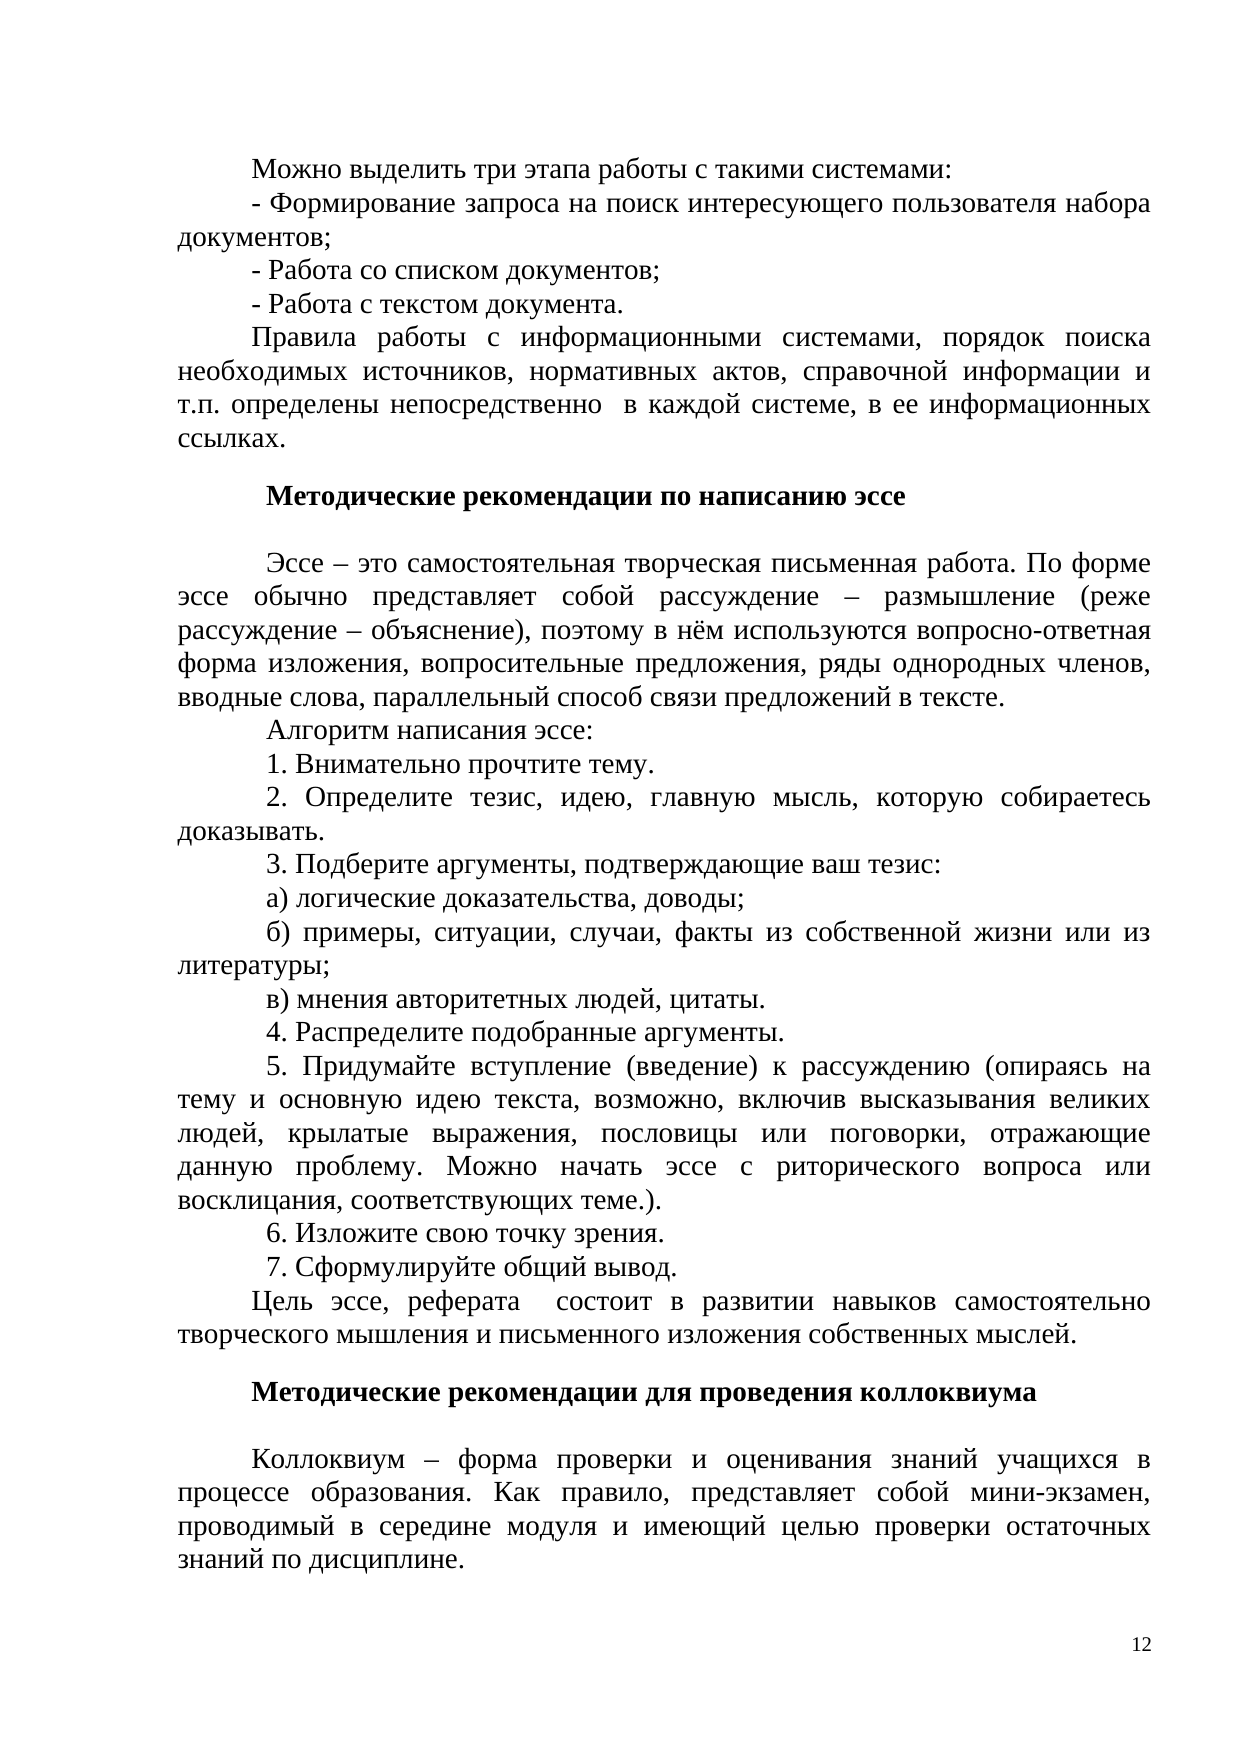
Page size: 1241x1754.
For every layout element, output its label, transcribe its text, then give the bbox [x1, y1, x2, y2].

text 3. Подберите аргументы, подтверждающие ваш тезис: [177, 847, 1152, 880]
text 6. Изложите свою точку зрения. [177, 1216, 1152, 1249]
text Можно выделить три этапа работы с такими системами: [177, 152, 1152, 185]
text Цель эссе, реферата состоит в развитии навыков самостоятельно творческого мышления и письменного изложения собственных мыслей. [177, 1283, 1152, 1350]
text 2. Определите тезис, идею, главную мысль, которую собираетесь доказывать. [177, 779, 1152, 847]
text Алгоритм написания эссе: [177, 712, 1152, 746]
text a) логические доказательства, доводы; [177, 880, 1152, 914]
text Коллоквиум – форма проверки и оценивания знаний учащихся в процессе образования. Как правило, представляет собой мини-экзамен, проводимый в середине модуля и имеющий целью проверки остаточных знаний по дисциплине. [177, 1441, 1152, 1575]
text 5. Придумайте вступление (введение) к рассуждению (опираясь на тему и основную идею текста, возможно, включив высказывания великих людей, крылатые выражения, пословицы или поговорки, отражающие данную проблему. Можно начать эссе с риторического вопроса или восклицания, соответствующих теме.). [177, 1048, 1152, 1216]
text 1. Внимательно прочтите тему. [177, 746, 1152, 779]
text - Работа со списком документов; [177, 252, 1152, 286]
text в) мнения авторитетных людей, цитаты. [177, 981, 1152, 1014]
text Методические рекомендации по написанию эссе [177, 478, 1152, 511]
text - Формирование запроса на поиск интересующего пользователя набора документов; [177, 185, 1152, 252]
text Правила работы с информационными системами, порядок поиска необходимых источников, нормативных актов, справочной информации и т.п. определены непосредственно в каждой системе, в ее информационных ссылках. [177, 319, 1152, 453]
text Методические рекомендации для проведения коллоквиума [177, 1374, 1152, 1407]
text 7. Сформулируйте общий вывод. [177, 1249, 1152, 1283]
text б) примеры, ситуации, случаи, факты из собственной жизни или из литературы; [177, 914, 1152, 981]
text Эссе – это самостоятельная творческая письменная работа. По форме эссе обычно представляет собой рассуждение – размышление (реже рассуждение – объяснение), поэтому в нём используются вопросно-ответная форма изложения, вопросительные предложения, ряды однородных членов, вводные слова, параллельный способ связи предложений в тексте. [177, 545, 1152, 712]
text 4. Распределите подобранные аргументы. [177, 1014, 1152, 1048]
text - Работа с текстом документа. [177, 286, 1152, 319]
